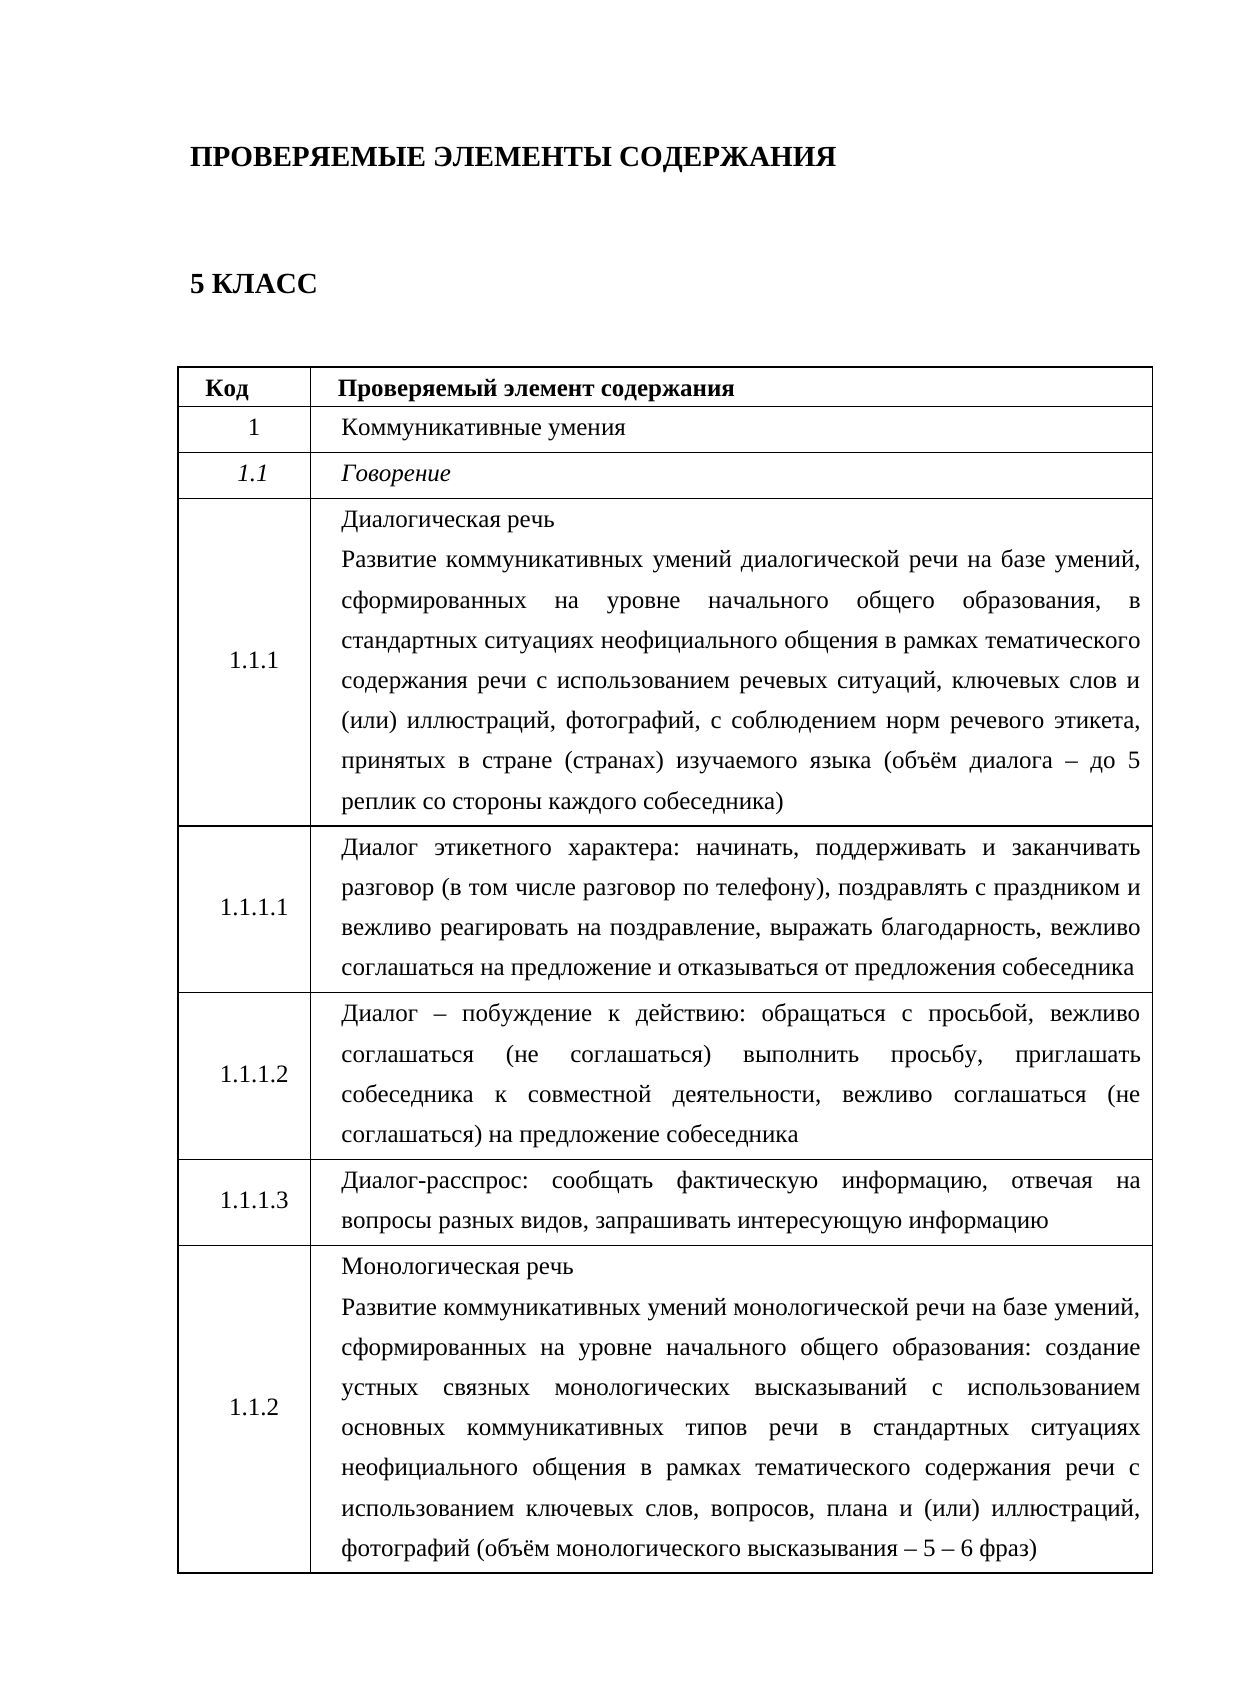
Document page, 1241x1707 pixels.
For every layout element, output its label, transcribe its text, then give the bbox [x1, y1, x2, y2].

table_cell 1 [179, 407, 310, 452]
text 5 КЛАСС [190, 266, 1152, 300]
table_cell Диалог-расспрос: сообщать фактическую информацию, отвечая на вопросы разных видов, запрашивать интересующую информацию [311, 1160, 1152, 1245]
table_cell 1.1.1.1 [179, 827, 310, 992]
table_header Код [179, 368, 310, 406]
table_cell 1.1.1.3 [179, 1160, 310, 1245]
table_cell 1.1.1 [179, 499, 310, 825]
text ПРОВЕРЯЕМЫЕ ЭЛЕМЕНТЫ СОДЕРЖАНИЯ [190, 139, 1152, 172]
table_cell Диалог этикетного характера: начинать, поддерживать и заканчивать разговор (в том числе разговор по телефону), поздравлять с праздником и вежливо реагировать на поздравление, выражать благодарность, вежливо соглашаться на предложение и отказываться от предложения собеседника [311, 827, 1152, 992]
table_cell 1.1.1.2 [179, 993, 310, 1158]
table_header Проверяемый элемент содержания [311, 368, 1152, 406]
table_cell 1.1 [179, 453, 310, 498]
table_cell Монологическая речь Развитие коммуникативных умений монологической речи на базе умений, сформированных на уровне начального общего образования: создание устных связных монологических высказываний с использованием основных коммуникативных типов речи в стандартных ситуациях неофициального общения в рамках тематического содержания речи с использованием ключевых слов, вопросов, плана и (или) иллюстраций, фотографий (объём монологического высказывания – 5 – 6 фраз) [311, 1246, 1152, 1572]
table_cell Коммуникативные умения [311, 407, 1152, 452]
table_cell Говорение [311, 453, 1152, 498]
table_cell Диалог – побуждение к действию: обращаться с просьбой, вежливо соглашаться (не соглашаться) выполнить просьбу, приглашать собеседника к совместной деятельности, вежливо соглашаться (не соглашаться) на предложение собеседника [311, 993, 1152, 1158]
table_cell Диалогическая речь Развитие коммуникативных умений диалогической речи на базе умений, сформированных на уровне начального общего образования, в стандартных ситуациях неофициального общения в рамках тематического содержания речи с использованием речевых ситуаций, ключевых слов и (или) иллюстраций, фотографий, с соблюдением норм речевого этикета, принятых в стране (странах) изучаемого языка (объём диалога – до 5 реплик со стороны каждого собеседника) [311, 499, 1152, 825]
table_cell 1.1.2 [179, 1246, 310, 1572]
